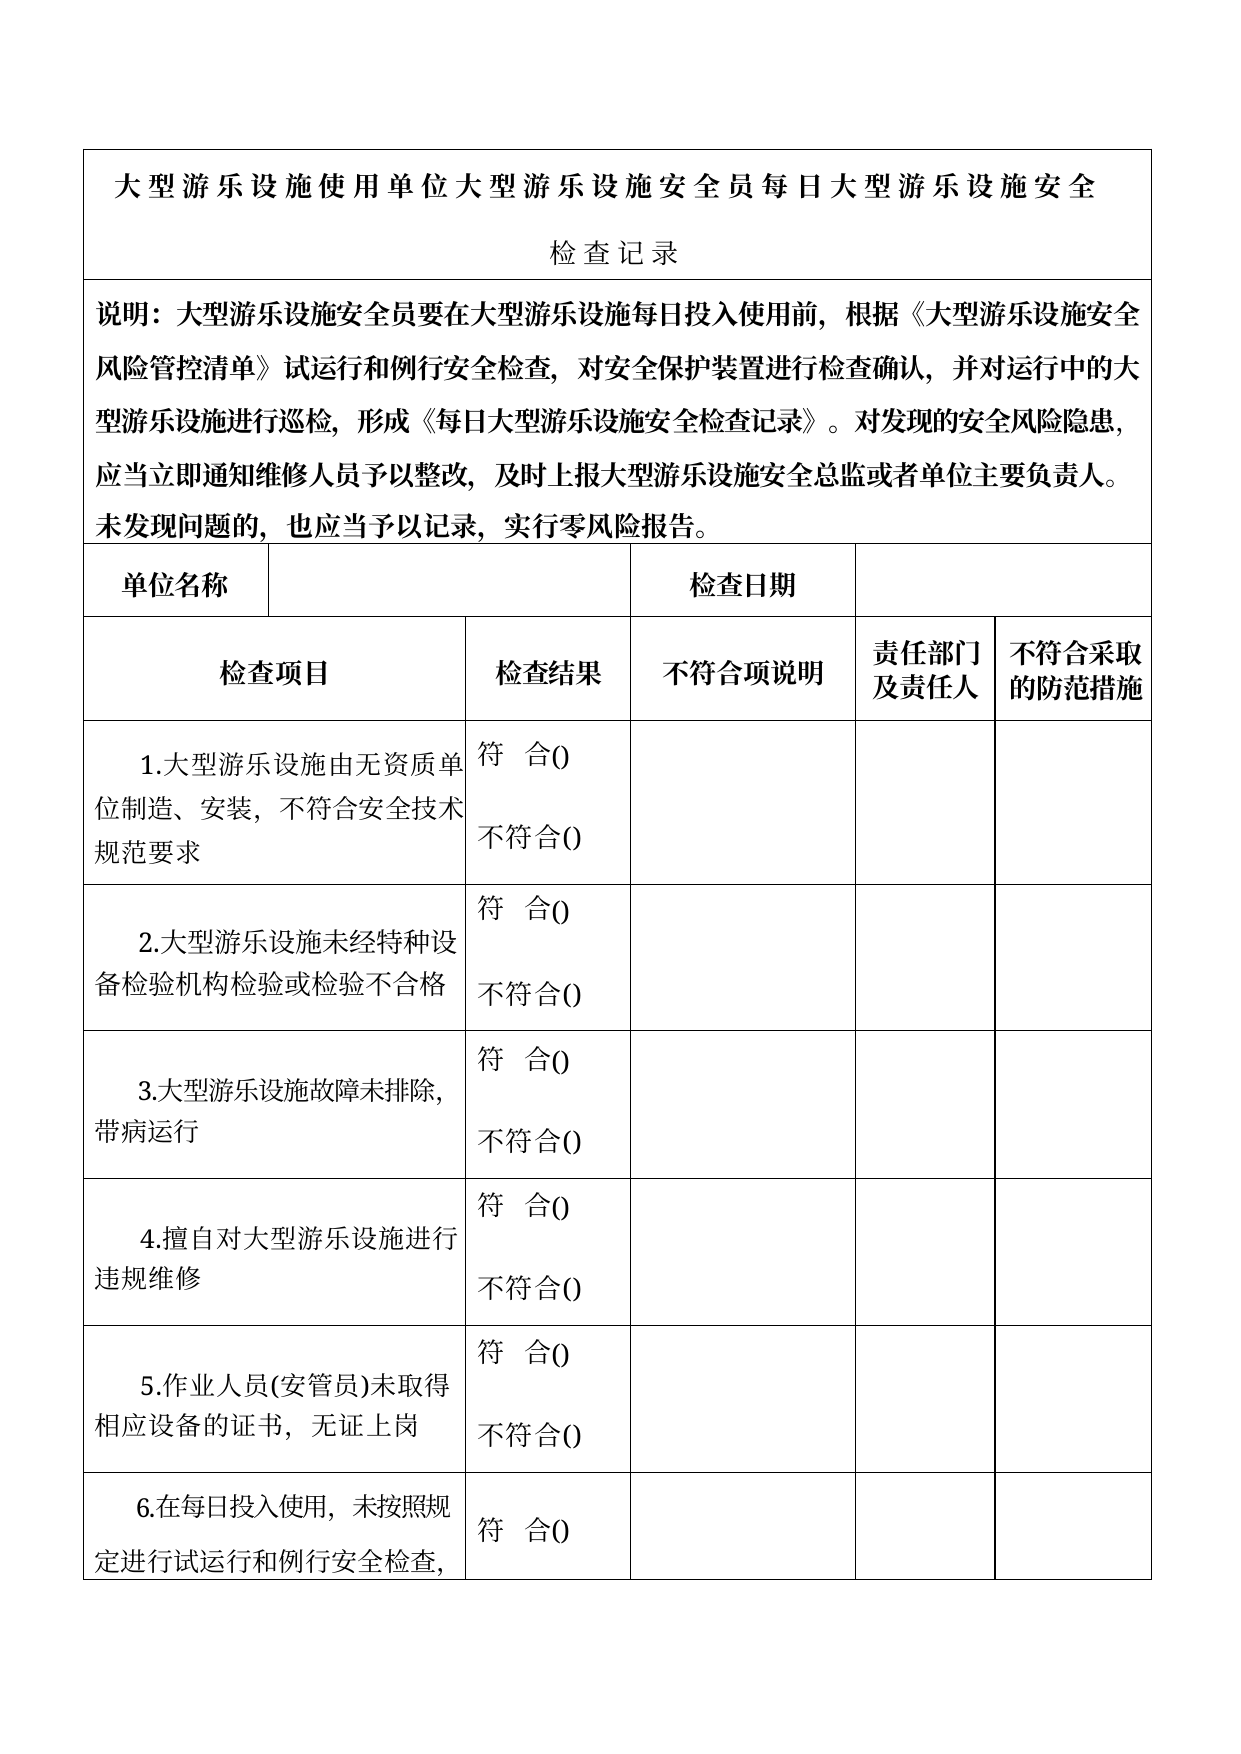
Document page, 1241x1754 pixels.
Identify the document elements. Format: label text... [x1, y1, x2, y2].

table_cell 5.作业人员(安管员)未取得 相应设备的证书，无证上岗 [84, 1326, 465, 1472]
table_cell [856, 1179, 994, 1325]
table_header 大 型 游 乐 设 施 使 用 单 位 大 型 游 乐 设 施 安 全 员 每 日 大 型 游 乐 设 施 安 全 检 查 记 录 [84, 150, 1151, 279]
table_cell 说明：大型游乐设施安全员要在大型游乐设施每日投入使用前，根据《大型游乐设施安全 风险管控清单》试运行和例行安全检查，对安全保护装置进行检查确认，并对运行中的大 型游乐设施进行巡检，形成《每日大型游乐设施安全检查记录》。对发现的安全风险隐患， 应当立即通知维修人员予以整改，及时上报大型游乐设施安全总监或者单位主要负责人。 未发现问题的，也应当予以记录，实行零风险报告。 [84, 280, 1151, 543]
table_cell [631, 885, 855, 1030]
table_cell 检查项目 [84, 617, 465, 720]
table_cell [631, 1326, 855, 1472]
table_cell [856, 1326, 994, 1472]
table_cell 6.在每日投入使用，未按照规 定进行试运行和例行安全检查， [84, 1473, 465, 1579]
table_cell [856, 1031, 994, 1178]
table_cell [631, 1473, 855, 1579]
table_cell 符 合() 不符合() [466, 885, 630, 1030]
table_cell [631, 1179, 855, 1325]
table_cell 符 合() 不符合() [466, 1179, 630, 1325]
table_cell [996, 1031, 1151, 1178]
table_cell [996, 885, 1151, 1030]
table_cell [996, 721, 1151, 883]
table_cell [856, 1473, 994, 1579]
table_cell [856, 544, 1151, 616]
table_cell [856, 885, 994, 1030]
table_cell 4.擅自对大型游乐设施进行 违规维修 [84, 1179, 465, 1325]
table_cell 不符合采取 的防范措施 [996, 617, 1151, 720]
table_cell [631, 1031, 855, 1178]
table_cell 符 合() 不符合() [466, 1031, 630, 1178]
table_cell 1.大型游乐设施由无资质单 位制造、安装，不符合安全技术 规范要求 [84, 721, 465, 883]
table_cell 3.大型游乐设施故障未排除， 带病运行 [84, 1031, 465, 1178]
table_cell 符 合() 不符合() [466, 721, 630, 883]
table_cell 责任部门 及责任人 [856, 617, 994, 720]
table_cell 不符合项说明 [631, 617, 855, 720]
table_cell [856, 721, 994, 883]
table_cell [269, 544, 630, 616]
table_cell 符 合() [466, 1473, 630, 1579]
table_cell [996, 1473, 1151, 1579]
table_cell 检查结果 [466, 617, 630, 720]
table_cell [996, 1179, 1151, 1325]
table_cell 单位名称 [84, 544, 268, 616]
table_cell 符 合() 不符合() [466, 1326, 630, 1472]
table_cell 检查日期 [631, 544, 855, 616]
table_cell [996, 1326, 1151, 1472]
table_cell 2.大型游乐设施未经特种设 备检验机构检验或检验不合格 [84, 885, 465, 1030]
table_cell [631, 721, 855, 883]
